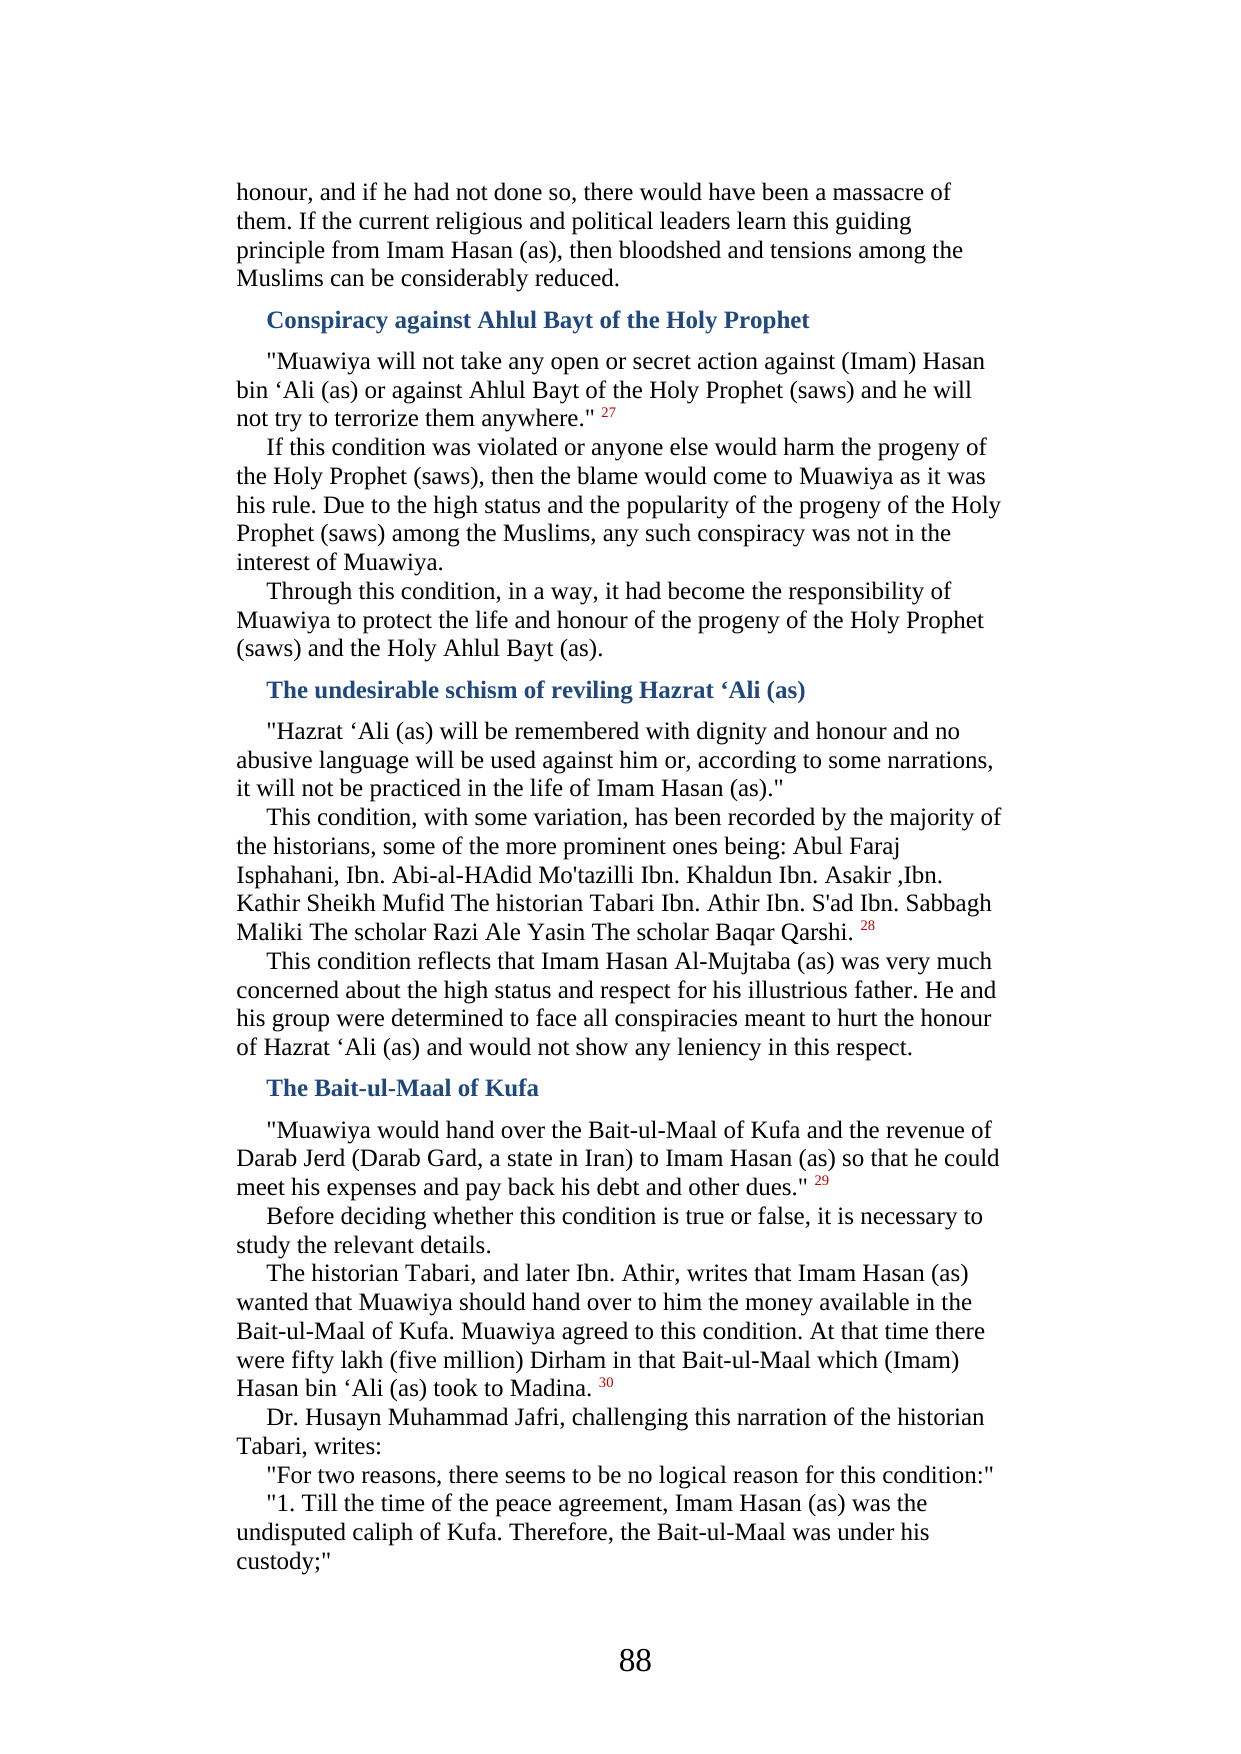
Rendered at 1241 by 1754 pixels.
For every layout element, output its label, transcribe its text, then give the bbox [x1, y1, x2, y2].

text If this condition was violated or anyone else would harm the progeny of the Holy Prophet (saws), then the blame would come to Muawiya as it was his rule. Due to the high status and the popularity of the progeny of the Holy Prophet (saws) among the Muslims, any such conspiracy was not in the interest of Muawiya. [236, 432, 1004, 576]
subtitle Conspiracy against Ahlul Bayt of the Holy Prophet [236, 305, 1004, 333]
text This condition reflects that Imam Hasan Al-Mujtaba (as) was very much concerned about the high status and respect for his illustrious father. He and his group were determined to face all conspiracies meant to hurt the honour of Hazrat ‘Ali (as) and would not show any leniency in this respect. [236, 946, 1004, 1061]
text This condition, with some variation, has been recorded by the majority of the historians, some of the more prominent ones being: Abul Faraj Isphahani, Ibn. Abi-al-HAdid Mo'tazilli Ibn. Khaldun Ibn. Asakir ,Ibn. Kathir Sheikh Mufid The historian Tabari Ibn. Athir Ibn. S'ad Ibn. Sabbagh Maliki The scholar Razi Ale Yasin The scholar Baqar Qarshi. 28 [236, 802, 1004, 946]
text "Hazrat ‘Ali (as) will be remembered with dignity and honour and no abusive language will be used against him or, according to some narrations, it will not be practiced in the life of Imam Hasan (as)." [236, 716, 1004, 802]
text Before deciding whether this condition is true or false, it is necessary to study the relevant details. [236, 1201, 1004, 1258]
text Dr. Husayn Muhammad Jafri, challenging this narration of the historian Tabari, writes: [236, 1402, 1004, 1460]
text The historian Tabari, and later Ibn. Athir, writes that Imam Hasan (as) wanted that Muawiya should hand over to him the money available in the Bait-ul-Maal of Kufa. Muawiya agreed to this condition. At that time there were fifty lakh (five million) Dirham in that Bait-ul-Maal which (Imam) Hasan bin ‘Ali (as) took to Madina. 30 [236, 1258, 1004, 1402]
subtitle The undesirable schism of reviling Hazrat ‘Ali (as) [236, 675, 1004, 703]
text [236, 177, 1004, 292]
text "Muawiya would hand over the Bait-ul-Maal of Kufa and the revenue of Darab Jerd (Darab Gard, a state in Iran) to Imam Hasan (as) so that he could meet his expenses and pay back his debt and other dues." 29 [236, 1115, 1004, 1201]
text "Muawiya will not take any open or secret action against (Imam) Hasan bin ‘Ali (as) or against Ahlul Bayt of the Holy Prophet (saws) and he will not try to terrorize them anywhere." 27 [236, 346, 1004, 432]
text "1. Till the time of the peace agreement, Imam Hasan (as) was the undisputed caliph of Kufa. Therefore, the Bait-ul-Maal was under his custody;" [236, 1488, 1004, 1575]
subtitle The Bait-ul-Maal of Kufa [236, 1073, 1004, 1102]
text Through this condition, in a way, it had become the responsibility of Muawiya to protect the life and honour of the progeny of the Holy Prophet (saws) and the Holy Ahlul Bayt (as). [236, 576, 1004, 662]
text "For two reasons, there seems to be no logical reason for this condition:" [236, 1460, 1004, 1488]
